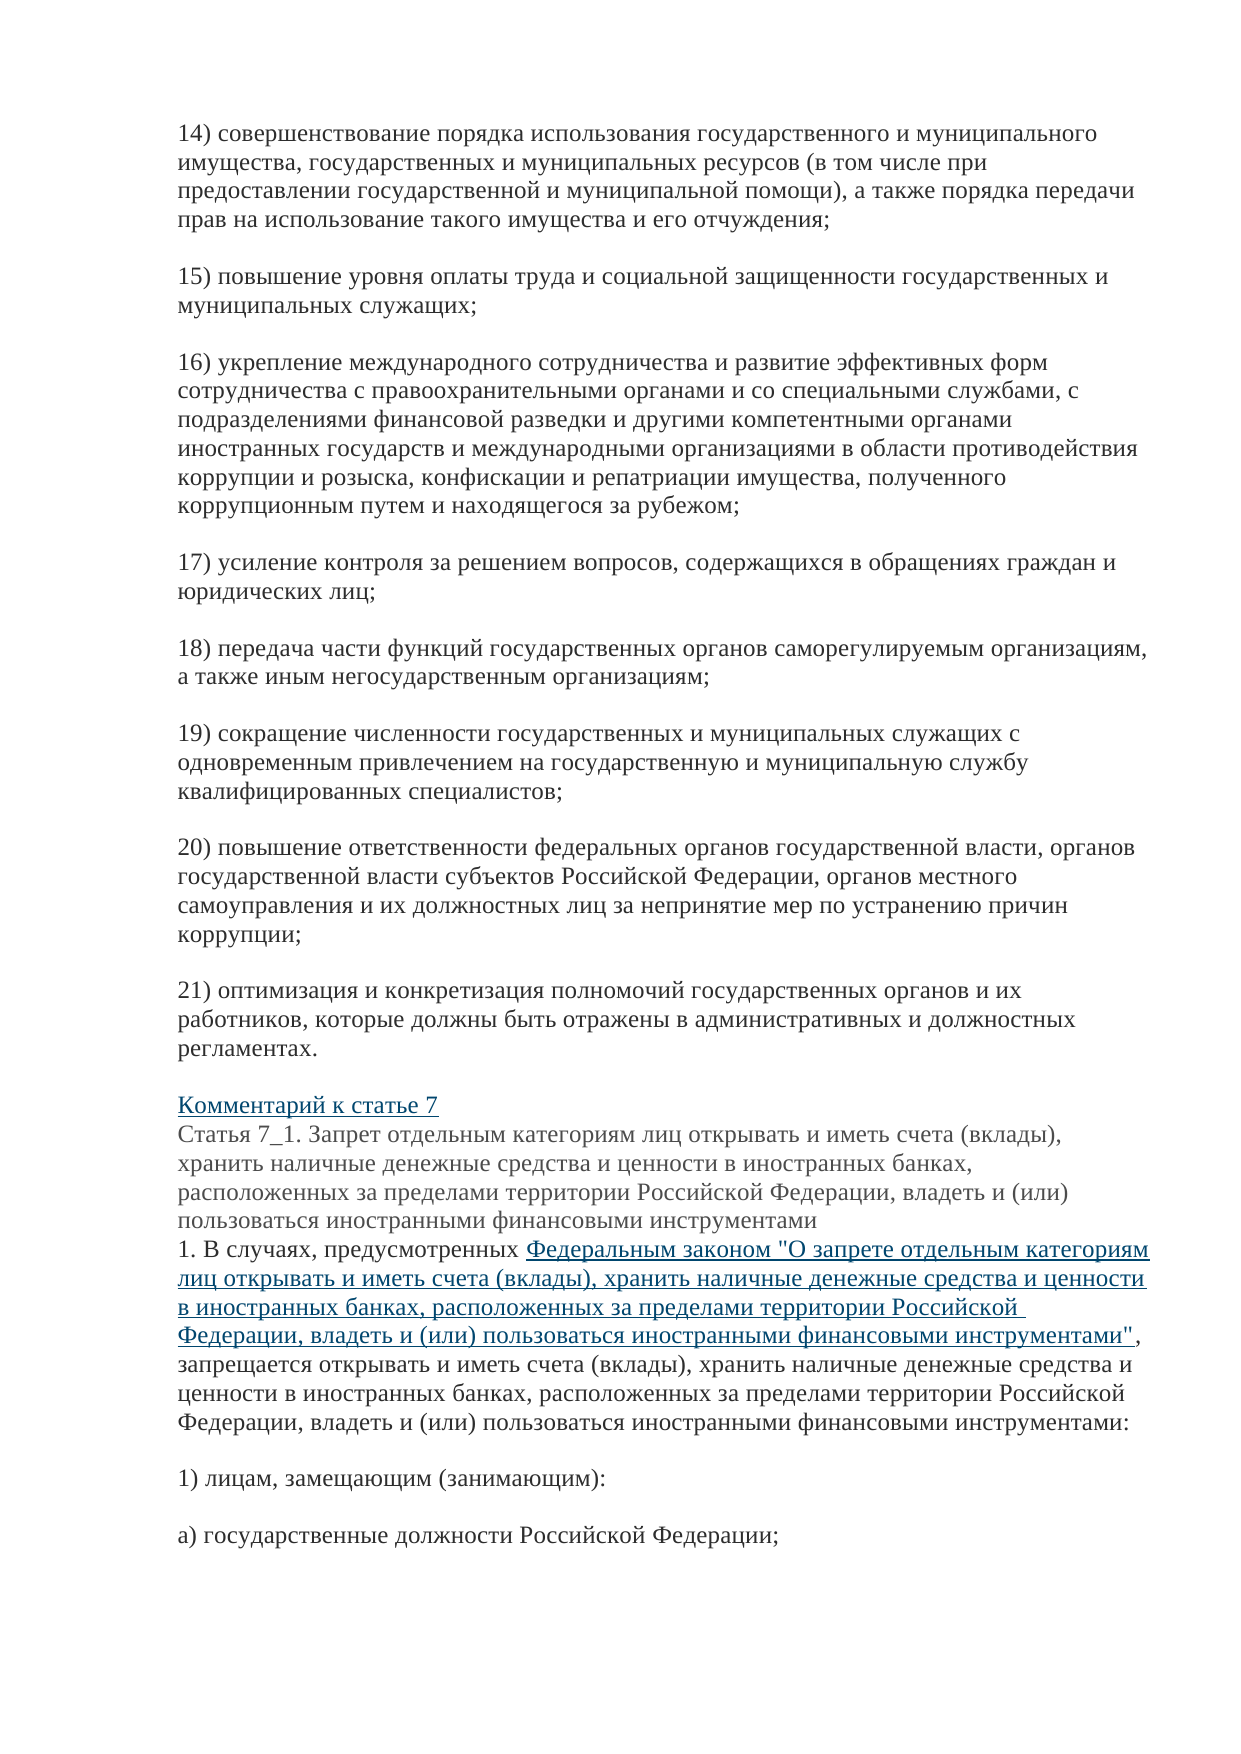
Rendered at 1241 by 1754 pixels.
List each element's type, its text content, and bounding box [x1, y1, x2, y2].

text 19) сокращение численности государственных и муниципальных служащих с одновременным привлечением на государственную и муниципальную службу квалифицированных специалистов; [177, 718, 1152, 832]
text 18) передача части функций государственных органов саморегулируемым организациям, а также иным негосударственным организациям; [177, 633, 1152, 718]
text 17) усиление контроля за решением вопросов, содержащихся в обращениях граждан и юридических лиц; [177, 547, 1152, 633]
text 15) повышение уровня оплаты труда и социальной защищенности государственных и муниципальных служащих; [177, 261, 1152, 347]
text а) государственные должности Российской Федерации; [177, 1520, 1152, 1577]
text 20) повышение ответственности федеральных органов государственной власти, органов государственной власти субъектов Российской Федерации, органов местного самоуправления и их должностных лиц за непринятие мер по устранению причин коррупции; [177, 832, 1152, 976]
text 1) лицам, замещающим (занимающим): [177, 1463, 1152, 1520]
text 14) совершенствование порядка использования государственного и муниципального имущества, государственных и муниципальных ресурсов (в том числе при предоставлении государственной и муниципальной помощи), а также порядка передачи прав на использование такого имущества и его отчуждения; [177, 118, 1152, 261]
text 21) оптимизация и конкретизация полномочий государственных органов и их работников, которые должны быть отражены в административных и должностных регламентах. Комментарий к статье 7 Статья 7_1. Запрет отдельным категориям лиц открывать и иметь счета (вклады), хранить наличные денежные средства и ценности в иностранных банках, расположенных за пределами территории Российской Федерации, владеть и (или) пользоваться иностранными финансовыми инструментами [177, 976, 1152, 1234]
text 1. В случаях, предусмотренных Федеральным законом "О запрете отдельным категориям лиц открывать и иметь счета (вклады), хранить наличные денежные средства и ценности в иностранных банках, расположенных за пределами территории Российской Федерации, владеть и (или) пользоваться иностранными финансовыми инструментами", запрещается открывать и иметь счета (вклады), хранить наличные денежные средства и ценности в иностранных банках, расположенных за пределами территории Российской Федерации, владеть и (или) пользоваться иностранными финансовыми инструментами: [177, 1234, 1152, 1463]
text 16) укрепление международного сотрудничества и развитие эффективных форм сотрудничества с правоохранительными органами и со специальными службами, с подразделениями финансовой разведки и другими компетентными органами иностранных государств и международными организациями в области противодействия коррупции и розыска, конфискации и репатриации имущества, полученного коррупционным путем и находящегося за рубежом; [177, 347, 1152, 547]
